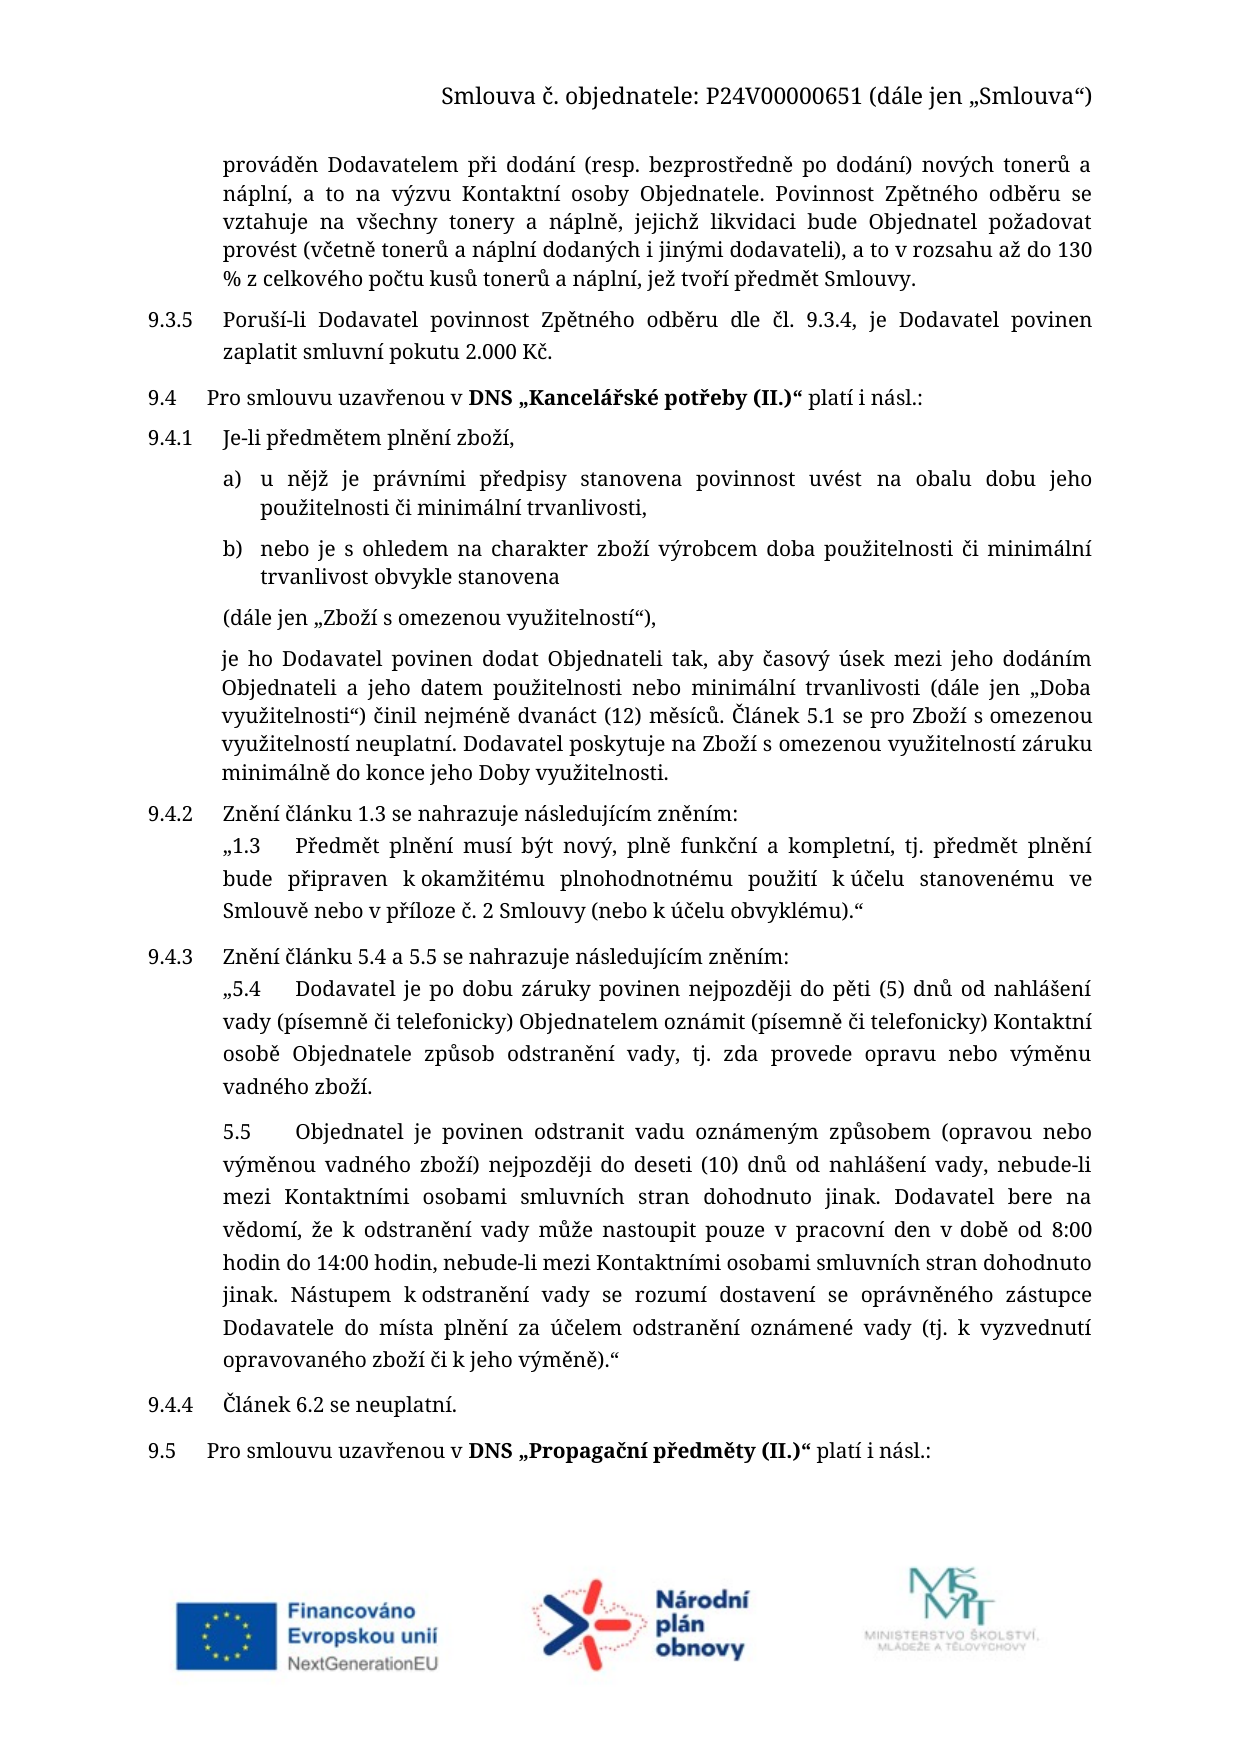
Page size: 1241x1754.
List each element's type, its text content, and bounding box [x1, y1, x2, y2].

list 5.5 Objednatel je povinen odstranit vadu oznámeným způsobem (opravou nebo výměnou vadného zboží) nejpozději do deseti (10) dnů od nahlášení vady, nebude-li mezi Kontaktními osobami smluvních stran dohodnuto jinak. Dodavatel bere na vědomí, že k odstranění vady může nastoupit pouze v pracovní den v době od 8:00 hodin do 14:00 hodin, nebude-li mezi Kontaktními osobami smluvních stran dohodnuto jinak. Nástupem k odstranění vady se rozumí dostavení se oprávněného zástupce Dodavatele do místa plnění za účelem odstranění oznámené vady (tj. k vyzvednutí opravovaného zboží či k jeho výměně).“ [223, 1117, 1093, 1374]
list „5.4 Dodavatel je po dobu záruky povinen nejpozději do pěti (5) dnů od nahlášení vady (písemně či telefonicky) Objednatelem oznámit (písemně či telefonicky) Kontaktní osobě Objednatele způsob odstranění vady, tj. zda provede opravu nebo výměnu vadného zboží. [223, 974, 1093, 1101]
list Pro smlouvu uzavřenou v DNS „Kancelářské potřeby (II.)“ platí i násl.: [148, 383, 1093, 411]
list „1.3 Předmět plnění musí být nový, plně funkční a kompletní, tj. předmět plnění bude připraven k okamžitému plnohodnotnému použití k účelu stanovenému ve Smlouvě nebo v příloze č. 2 Smlouvy (nebo k účelu obvyklému).“ [223, 831, 1093, 925]
list Znění článku 5.4 a 5.5 se nahrazuje následujícím zněním: [148, 942, 1093, 970]
list Je-li předmětem plnění zboží, [148, 423, 1093, 452]
list nebo je s ohledem na charakter zboží výrobcem doba použitelnosti či minimální trvanlivost obvykle stanovena [223, 534, 1093, 591]
text je ho Dodavatel povinen dodat Objednateli tak, aby časový úsek mezi jeho dodáním Objednateli a jeho datem použitelnosti nebo minimální trvanlivosti (dále jen „Doba využitelnosti“) činil nejméně dvanáct (12) měsíců. Článek 5.1 se pro Zboží s omezenou využitelností neuplatní. Dodavatel poskytuje na Zboží s omezenou využitelností záruku minimálně do konce jeho Doby využitelnosti. [221, 644, 1093, 786]
picture [147, 1521, 1093, 1698]
list Poruší-li Dodavatel povinnost Zpětného odběru dle čl. 9.3.4, je Dodavatel povinen zaplatit smluvní pokutu 2.000 Kč. [148, 305, 1093, 366]
list Znění článku 1.3 se nahrazuje následujícím zněním: [148, 799, 1093, 827]
list Článek 6.2 se neuplatní. [148, 1391, 1093, 1419]
text (dále jen „Zboží s omezenou využitelností“), [223, 603, 1093, 632]
list u nějž je právními předpisy stanovena povinnost uvést na obalu dobu jeho použitelnosti či minimální trvanlivosti, [223, 464, 1093, 521]
list Pro smlouvu uzavřenou v DNS „Propagační předměty (II.)“ platí i násl.: [148, 1436, 1093, 1464]
